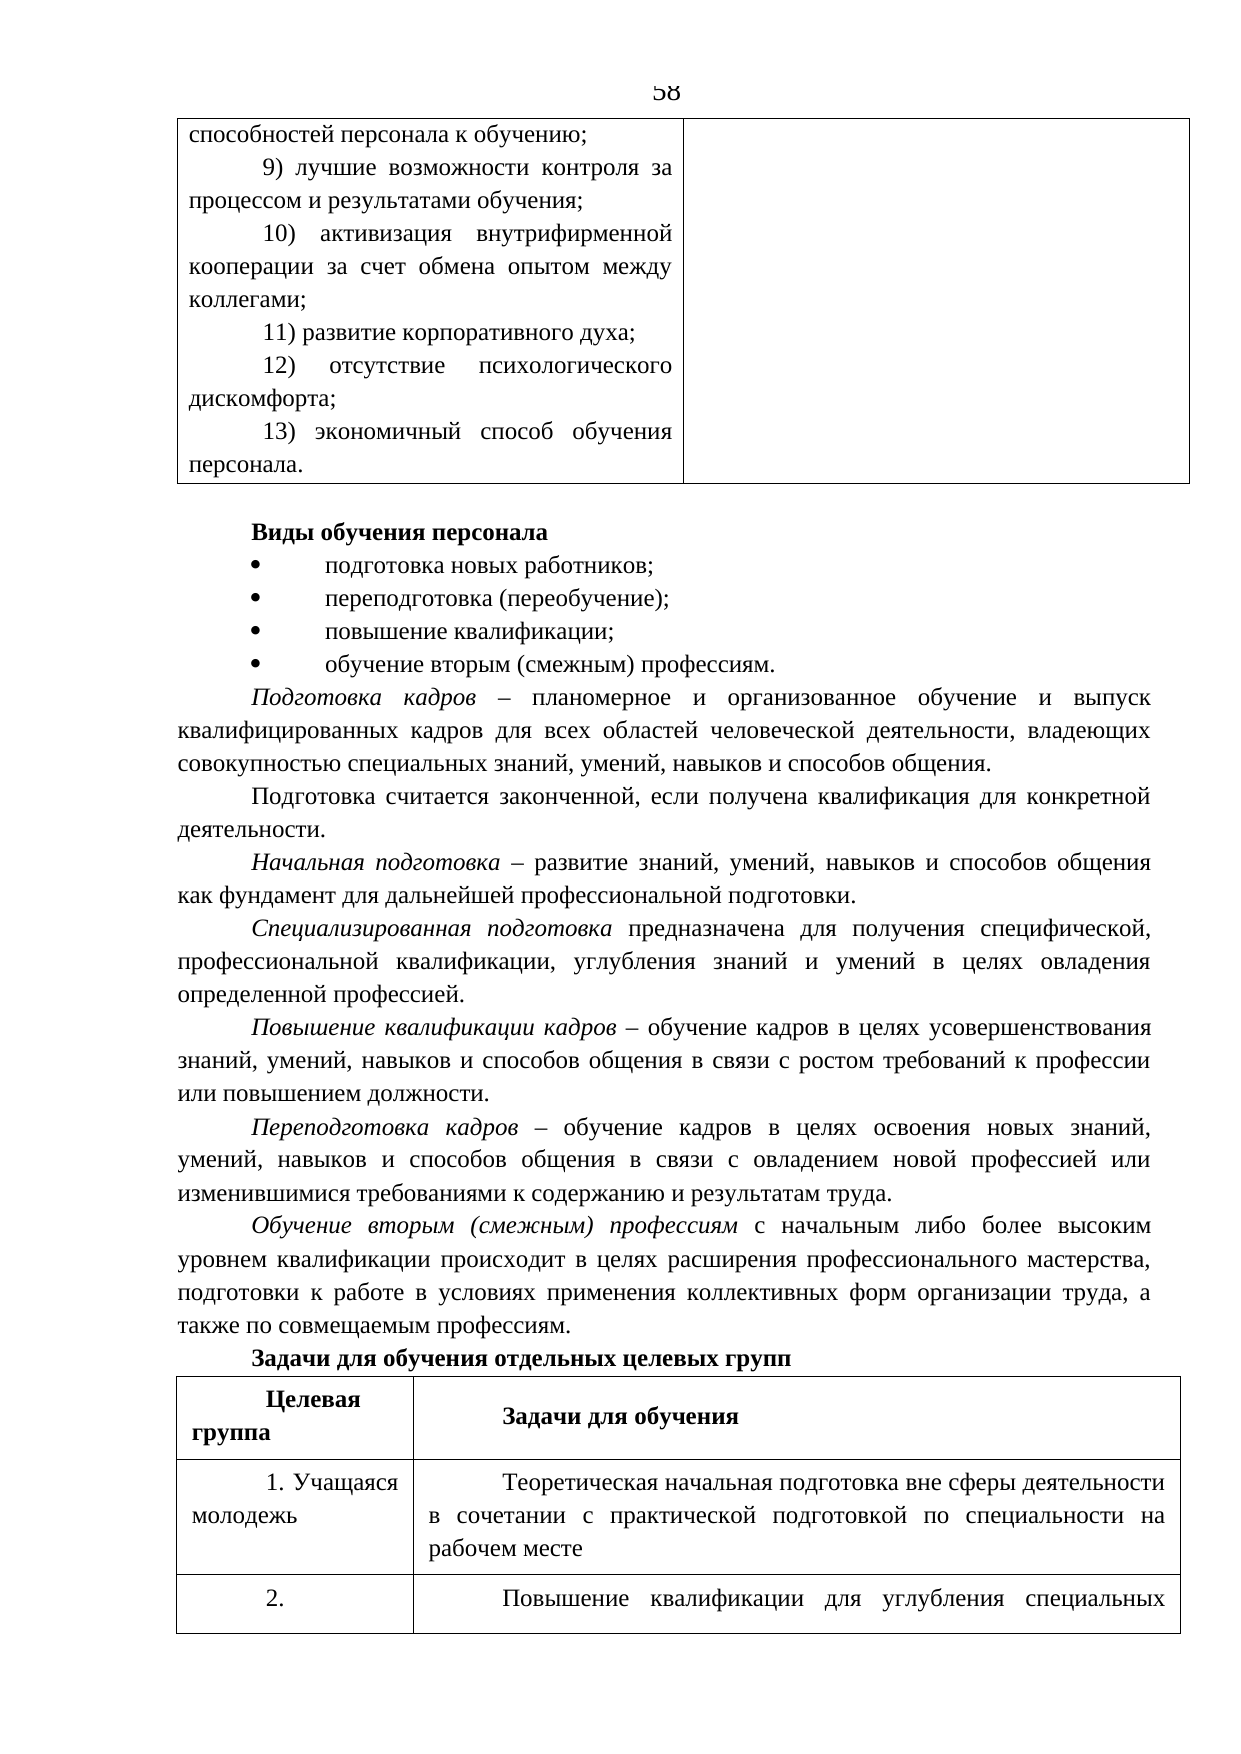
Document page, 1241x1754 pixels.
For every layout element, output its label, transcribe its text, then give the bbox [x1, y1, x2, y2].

table_cell Теоретическая начальная подготовка вне сферы деятельности в сочетании с практической подготовкой по специальности на рабочем месте [414, 1460, 1180, 1574]
text Задачи для обучения отдельных целевых групп [177, 1343, 1152, 1371]
text Повышение квалификации кадров – обучение кадров в целях усовершенствования знаний, умений, навыков и способов общения в связи с ростом требований к профессии или повышением должности. [177, 1012, 1152, 1107]
list обучение вторым (смежным) профессиям. [177, 649, 1152, 678]
text Специализированная подготовка предназначена для получения специфической, профессиональной квалификации, углубления знаний и умений в целях овладения определенной профессией. [177, 913, 1152, 1008]
text Виды обучения персонала [177, 517, 1152, 546]
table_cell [684, 119, 1189, 483]
list переподготовка (переобучение); [177, 583, 1152, 612]
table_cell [414, 1575, 1180, 1633]
text Начальная подготовка – развитие знаний, умений, навыков и способов общения как фундамент для дальнейшей профессиональной подготовки. [177, 847, 1152, 909]
table_header Целевая группа [177, 1377, 413, 1458]
text Обучение вторым (смежным) профессиям с начальным либо более высоким уровнем квалификации происходит в целях расширения профессионального мастерства, подготовки к работе в условиях применения коллективных форм организации труда, а также по совмещаемым профессиям. [177, 1211, 1152, 1338]
table_header Задачи для обучения [414, 1377, 1180, 1458]
table_cell 1. Учащаяся молодежь [177, 1460, 413, 1574]
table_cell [177, 1575, 413, 1633]
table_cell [178, 119, 683, 483]
text Подготовка считается законченной, если получена квалификация для конкретной деятельности. [177, 781, 1152, 843]
list подготовка новых работников; [177, 550, 1152, 579]
list повышение квалификации; [177, 616, 1152, 645]
text Подготовка кадров – планомерное и организованное обучение и выпуск квалифицированных кадров для всех областей человеческой деятельности, владеющих совокупностью специальных знаний, умений, навыков и способов общения. [177, 682, 1152, 777]
text Переподготовка кадров – обучение кадров в целях освоения новых знаний, умений, навыков и способов общения в связи с овладением новой профессией или изменившимися требованиями к содержанию и результатам труда. [177, 1112, 1152, 1206]
